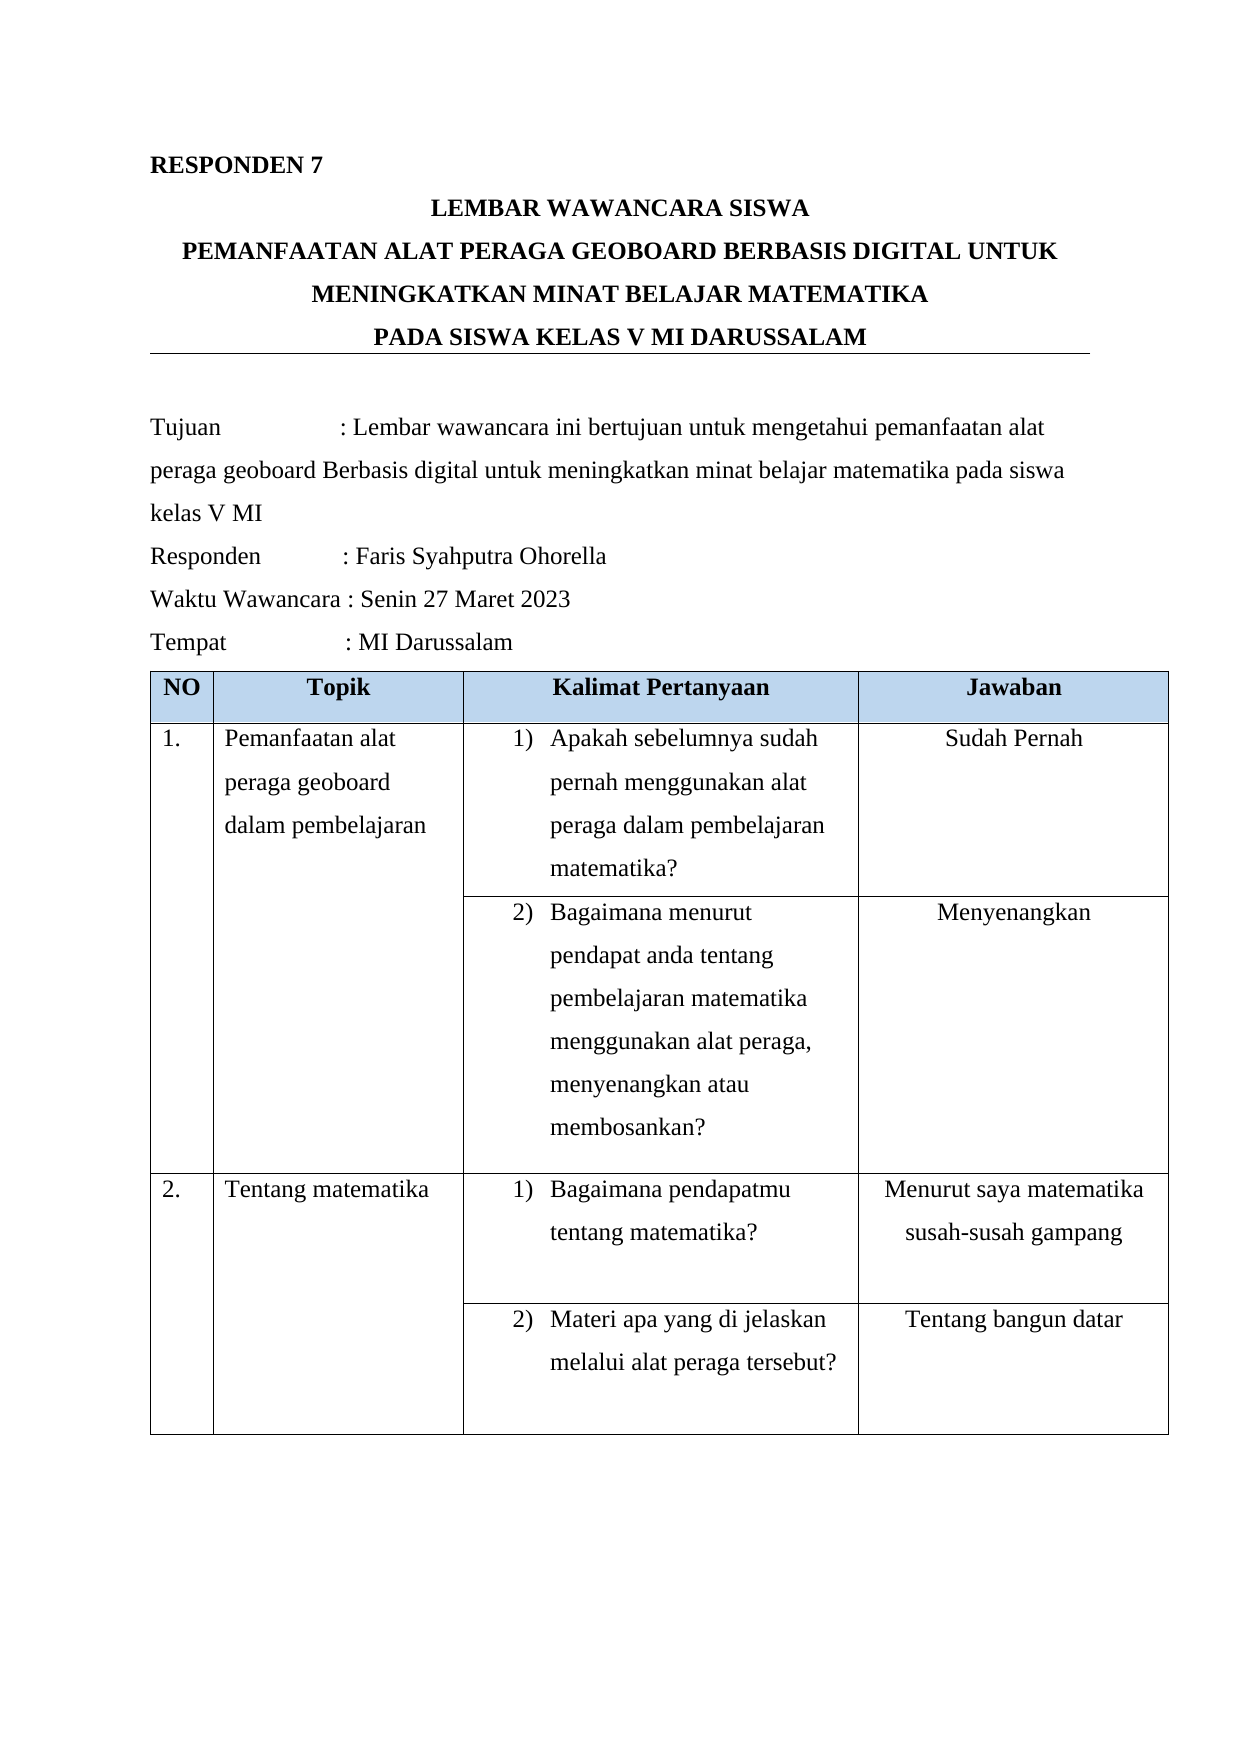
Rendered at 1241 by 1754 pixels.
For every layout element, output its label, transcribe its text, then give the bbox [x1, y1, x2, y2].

text Waktu Wawancara : Senin 27 Maret 2023 [150, 584, 1090, 613]
text Tujuan : Lembar wawancara ini bertujuan untuk mengetahui pemanfaatan alat peraga geoboard Berbasis digital untuk meningkatkan minat belajar matematika pada siswa kelas V MI [150, 412, 1090, 527]
table_cell Bagaimana pendapatmu tentang matematika? [464, 1174, 858, 1303]
table_header NO [151, 672, 213, 722]
table_cell Sudah Pernah [859, 724, 1168, 896]
text RESPONDEN 7 [150, 150, 1090, 179]
table_header Jawaban [859, 672, 1168, 722]
text LEMBAR WAWANCARA SISWA [150, 193, 1090, 222]
table_cell Pemanfaatan alat peraga geoboard dalam pembelajaran [214, 724, 463, 1173]
text Responden : Faris Syahputra Ohorella [150, 541, 1090, 570]
table_cell Menurut saya matematika susah-susah gampang [859, 1174, 1168, 1303]
table_cell Bagaimana menurut pendapat anda tentang pembelajaran matematika menggunakan alat peraga, menyenangkan atau membosankan? [464, 897, 858, 1173]
table_cell Tentang bangun datar [859, 1304, 1168, 1433]
table_cell Menyenangkan [859, 897, 1168, 1173]
table_cell 1. [151, 724, 213, 1173]
text PADA SISWA KELAS V MI DARUSSALAM [150, 322, 1090, 353]
table_header Kalimat Pertanyaan [464, 672, 858, 722]
text Tempat : MI Darussalam [150, 627, 1090, 656]
table_header Topik [214, 672, 463, 722]
text PEMANFAATAN ALAT PERAGA GEOBOARD BERBASIS DIGITAL UNTUK MENINGKATKAN MINAT BELAJAR MATEMATIKA [150, 236, 1090, 308]
table_cell Materi apa yang di jelaskan melalui alat peraga tersebut? [464, 1304, 858, 1433]
table_cell Tentang matematika [214, 1174, 463, 1433]
table_cell 2. [151, 1174, 213, 1433]
table_cell Apakah sebelumnya sudah pernah menggunakan alat peraga dalam pembelajaran matematika? [464, 724, 858, 896]
